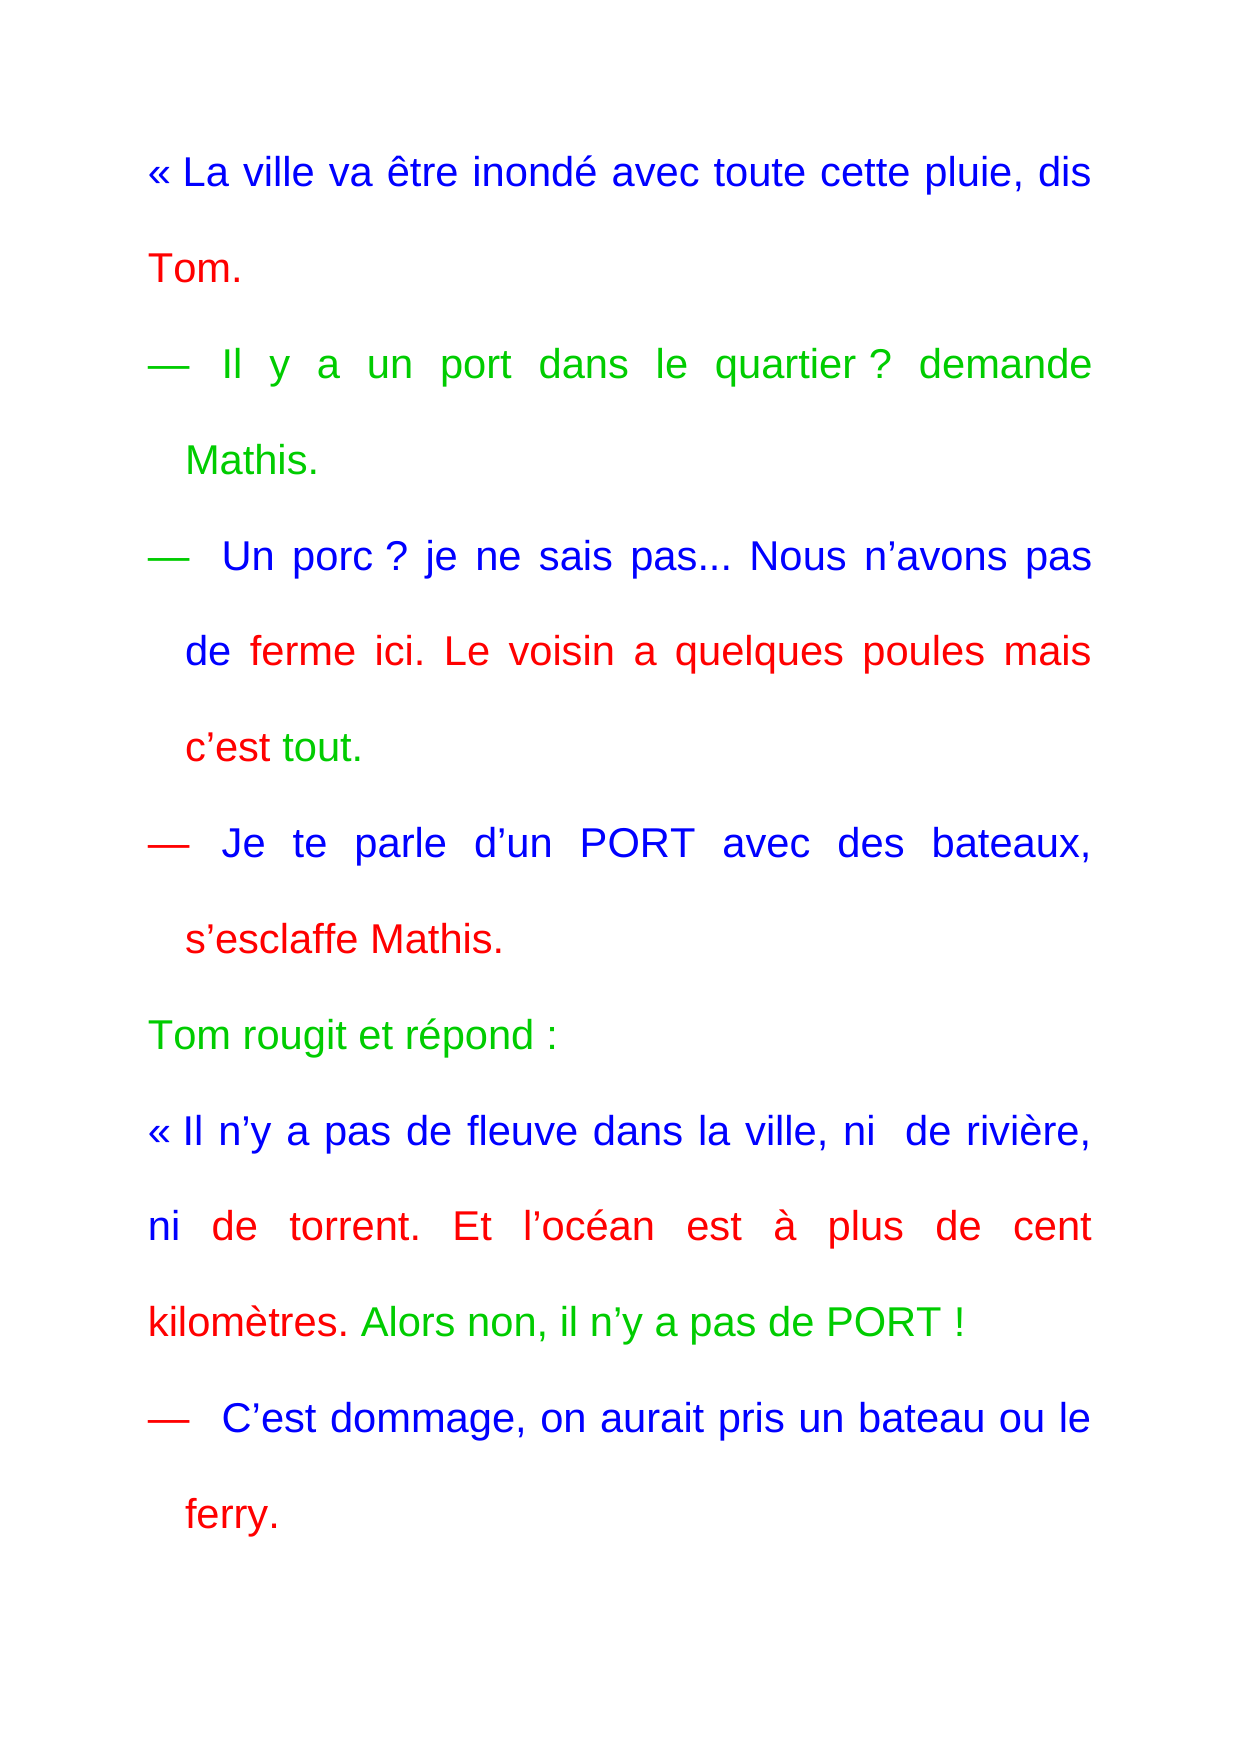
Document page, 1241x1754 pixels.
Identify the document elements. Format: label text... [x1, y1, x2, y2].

list Un porc ? je ne sais pas... Nous n’avons pas de ferme ici. Le voisin a quelques poules mais c’est tout. [148, 531, 1093, 771]
list Je te parle d’un PORT avec des bateaux, s’esclaffe Mathis. [148, 818, 1093, 962]
text « La ville va être inondé avec toute cette pluie, dis Tom. [148, 148, 1093, 291]
text « Il n’y a pas de fleuve dans la ville, ni de rivière, ni de torrent. Et l’océan est à plus de cent kilomètres. Alors non, il n’y a pas de PORT ! [148, 1106, 1093, 1346]
list Il y a un port dans le quartier ? demande Mathis. [148, 339, 1093, 483]
text Tom rougit et répond : [148, 1010, 1093, 1058]
list C’est dommage, on aurait pris un bateau ou le ferry. [148, 1393, 1093, 1537]
